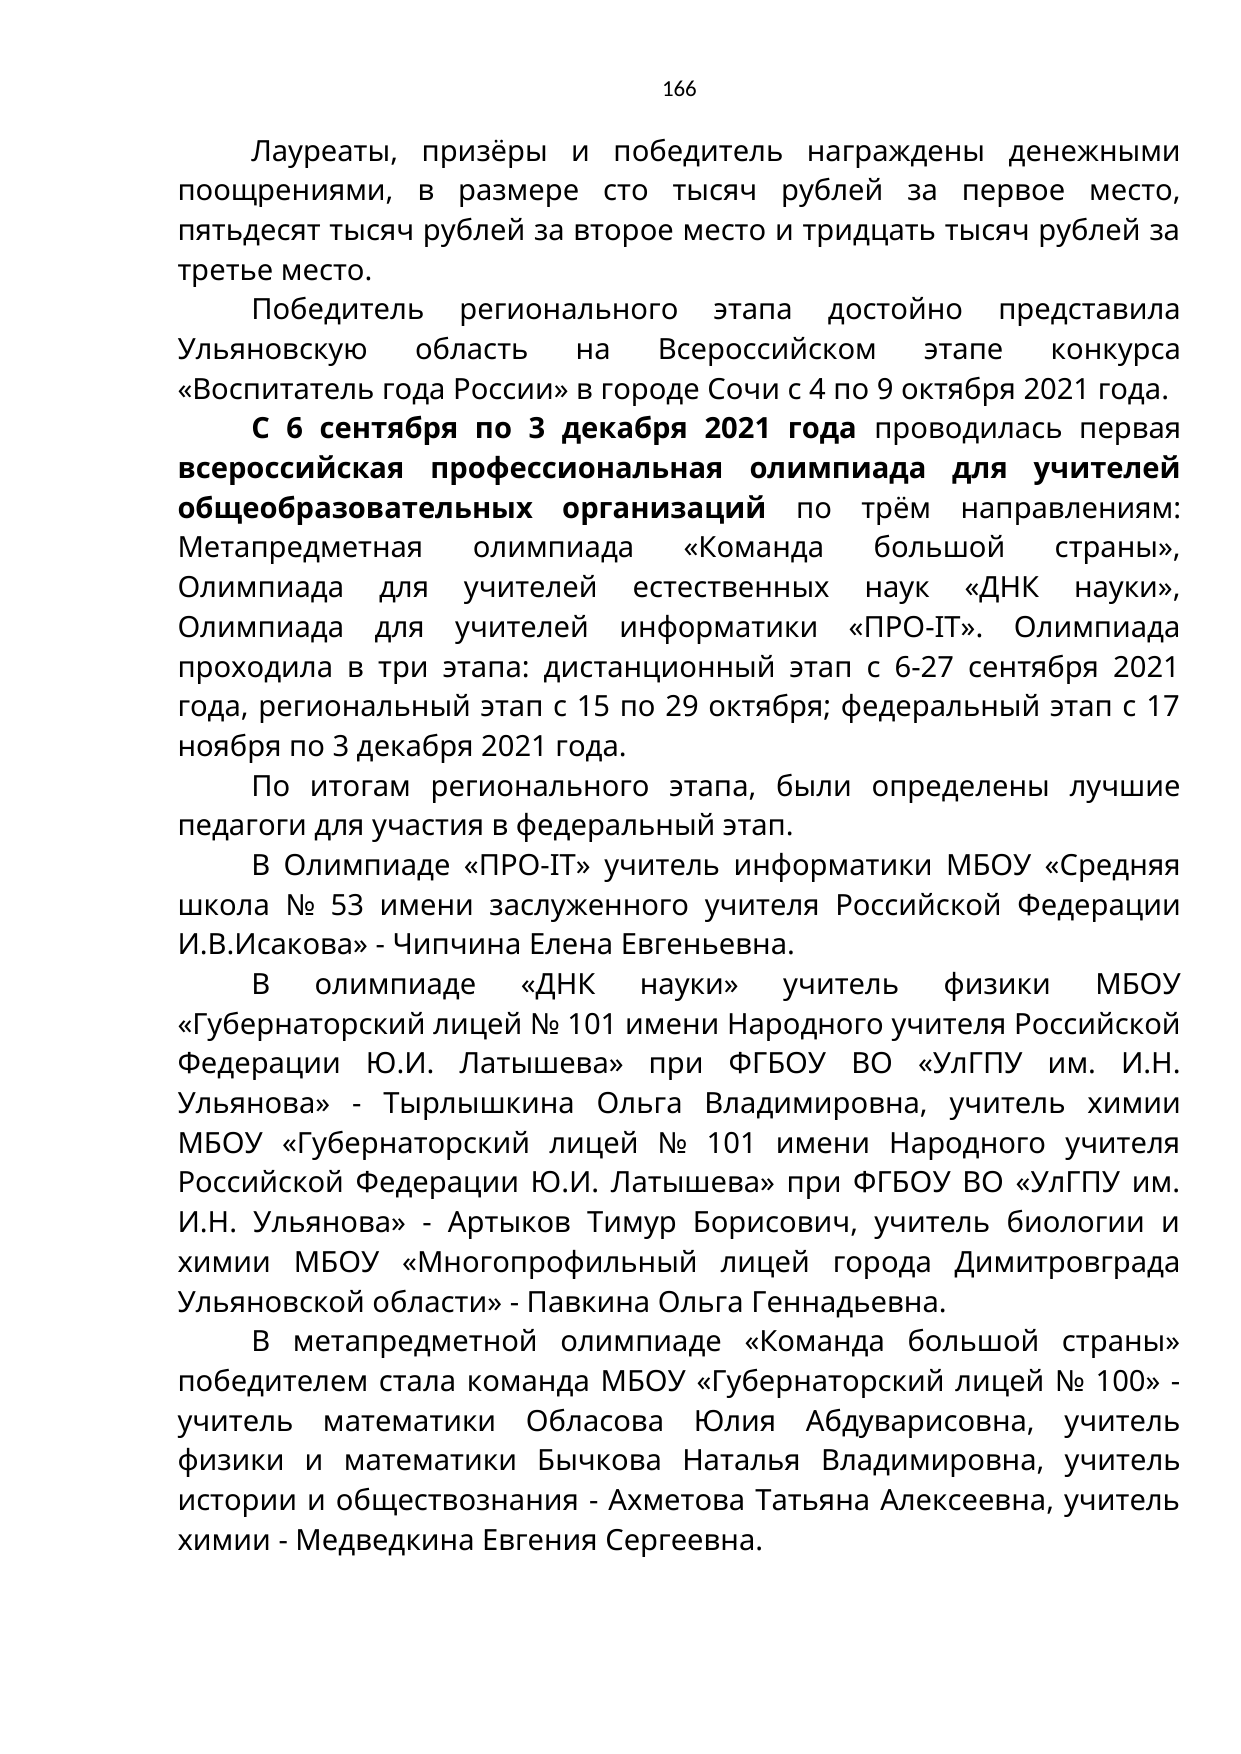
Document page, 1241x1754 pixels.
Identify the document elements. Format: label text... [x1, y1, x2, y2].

text В метапредметной олимпиаде «Команда большой страны» победителем стала команда МБОУ «Губернаторский лицей № 100» - учитель математики Обласова Юлия Абдуварисовна, учитель физики и математики Бычкова Наталья Владимировна, учитель истории и обществознания - Ахметова Татьяна Алексеевна, учитель химии - Медведкина Евгения Сергеевна. [177, 1321, 1181, 1559]
text Победитель регионального этапа достойно представила Ульяновскую область на Всероссийском этапе конкурса «Воспитатель года России» в городе Сочи с 4 по 9 октября 2021 года. [177, 289, 1181, 408]
text С 6 сентября по 3 декабря 2021 года проводилась первая всероссийская профессиональная олимпиада для учителей общеобразовательных организаций по трём направлениям: Метапредметная олимпиада «Команда большой страны», Олимпиада для учителей естественных наук «ДНК науки», Олимпиада для учителей информатики «ПРО-IT». Олимпиада проходила в три этапа: дистанционный этап с 6-27 сентября 2021 года, региональный этап с 15 по 29 октября; федеральный этап с 17 ноября по 3 декабря 2021 года. [177, 408, 1181, 765]
text В олимпиаде «ДНК науки» учитель физики МБОУ «Губернаторский лицей № 101 имени Народного учителя Российской Федерации Ю.И. Латышева» при ФГБОУ ВО «УлГПУ им. И.Н. Ульянова» - Тырлышкина Ольга Владимировна, учитель химии МБОУ «Губернаторский лицей № 101 имени Народного учителя Российской Федерации Ю.И. Латышева» при ФГБОУ ВО «УлГПУ им. И.Н. Ульянова» - Артыков Тимур Борисович, учитель биологии и химии МБОУ «Многопрофильный лицей города Димитровграда Ульяновской области» - Павкина Ольга Геннадьевна. [177, 963, 1181, 1321]
text В Олимпиаде «ПРО-IT» учитель информатики МБОУ «Средняя школа № 53 имени заслуженного учителя Российской Федерации И.В.Исакова» - Чипчина Елена Евгеньевна. [177, 844, 1181, 963]
text По итогам регионального этапа, были определены лучшие педагоги для участия в федеральный этап. [177, 765, 1181, 844]
text Лауреаты, призёры и победитель награждены денежными поощрениями, в размере сто тысяч рублей за первое место, пятьдесят тысяч рублей за второе место и тридцать тысяч рублей за третье место. [177, 130, 1181, 289]
